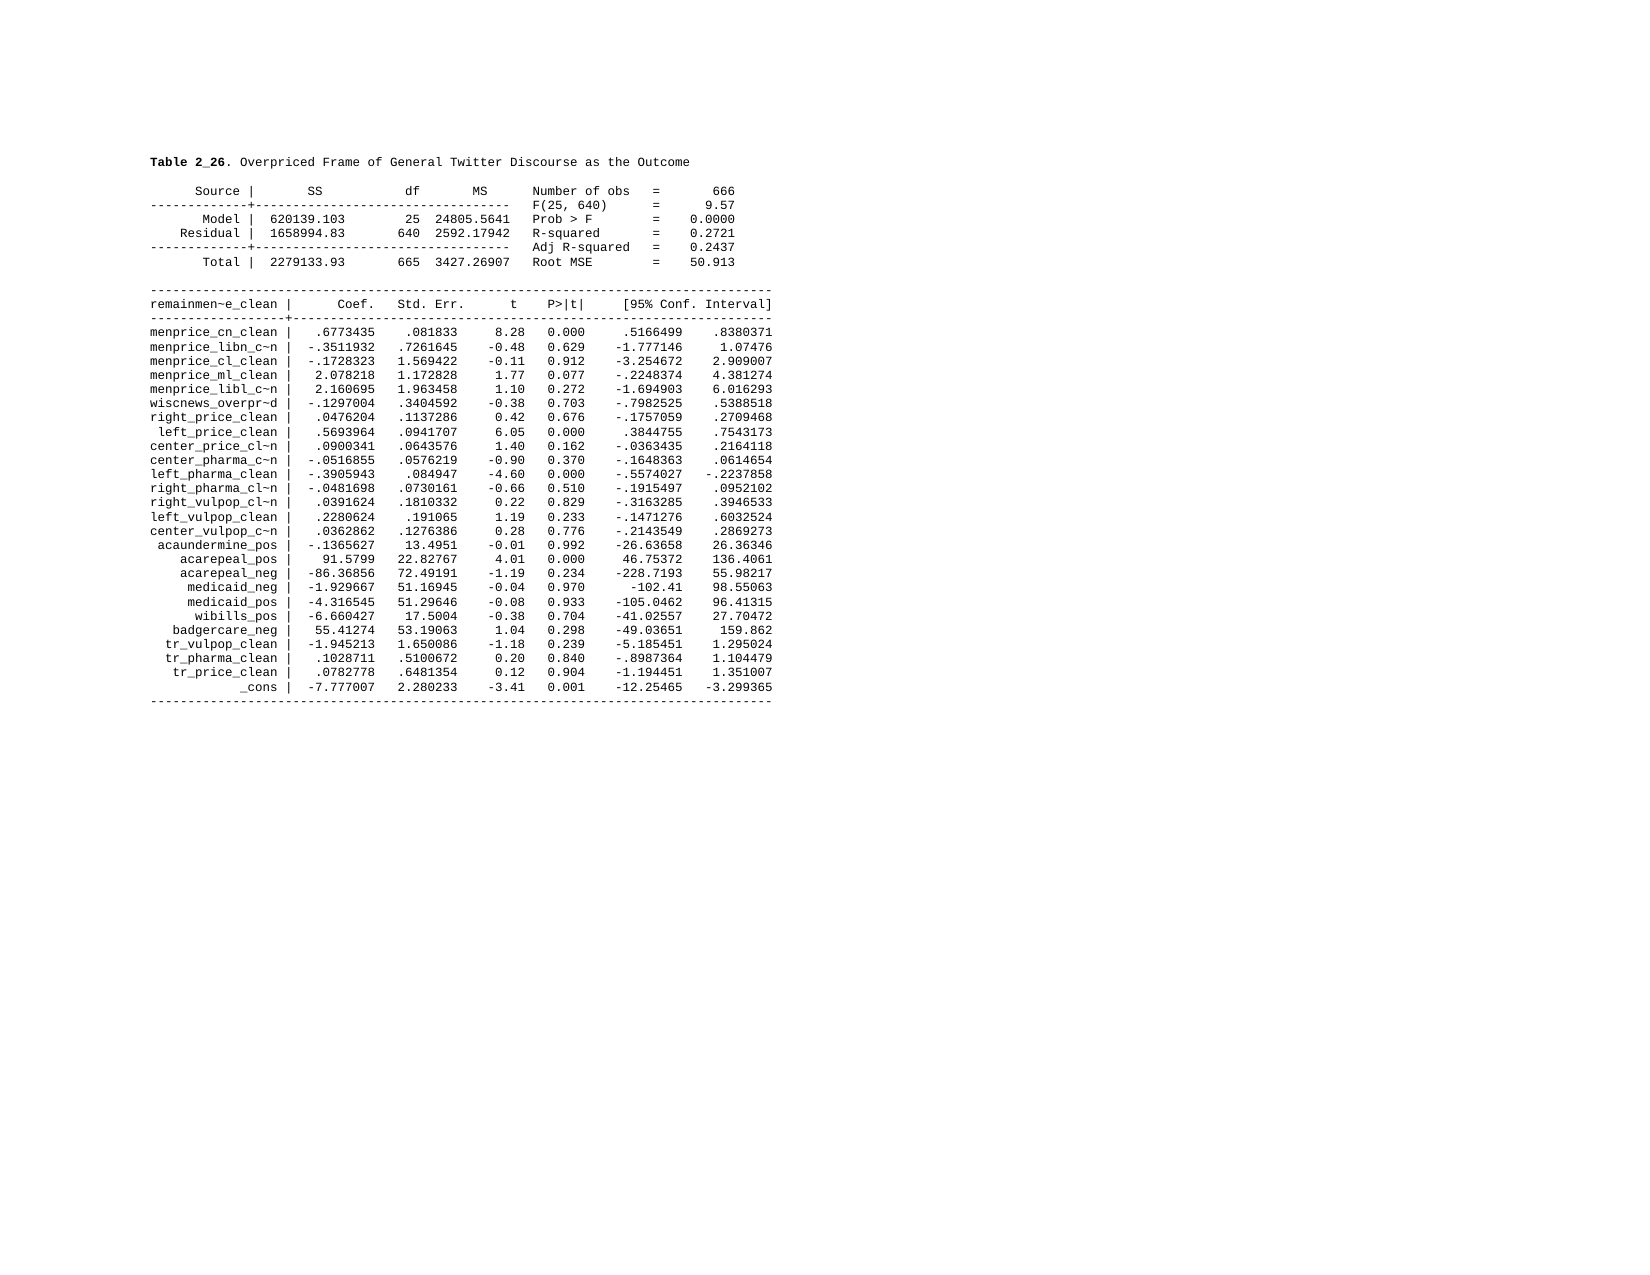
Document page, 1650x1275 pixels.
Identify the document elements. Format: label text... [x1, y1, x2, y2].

text Source | SS df MS Number of obs = 666 [150, 185, 1500, 199]
text medicaid_pos | -4.316545 51.29646 -0.08 0.933 -105.0462 96.41315 [150, 596, 1500, 610]
text right_vulpop_cl~n | .0391624 .1810332 0.22 0.829 -.3163285 .3946533 [150, 496, 1500, 511]
text wibills_pos | -6.660427 17.5004 -0.38 0.704 -41.02557 27.70472 [150, 610, 1500, 624]
text right_price_clean | .0476204 .1137286 0.42 0.676 -.1757059 .2709468 [150, 411, 1500, 426]
text badgercare_neg | 55.41274 53.19063 1.04 0.298 -49.03651 159.862 [150, 624, 1500, 638]
text center_price_cl~n | .0900341 .0643576 1.40 0.162 -.0363435 .2164118 [150, 440, 1500, 454]
text menprice_libn_c~n | -.3511932 .7261645 -0.48 0.629 -1.777146 1.07476 [150, 341, 1500, 355]
text acarepeal_neg | -86.36856 72.49191 -1.19 0.234 -228.7193 55.98217 [150, 567, 1500, 581]
text left_pharma_clean | -.3905943 .084947 -4.60 0.000 -.5574027 -.2237858 [150, 468, 1500, 482]
text tr_vulpop_clean | -1.945213 1.650086 -1.18 0.239 -5.185451 1.295024 [150, 638, 1500, 652]
text acarepeal_pos | 91.5799 22.82767 4.01 0.000 46.75372 136.4061 [150, 553, 1500, 567]
text Total | 2279133.93 665 3427.26907 Root MSE = 50.913 [150, 256, 1500, 270]
text wiscnews_overpr~d | -.1297004 .3404592 -0.38 0.703 -.7982525 .5388518 [150, 397, 1500, 411]
text -------------+---------------------------------- F(25, 640) = 9.57 [150, 199, 1500, 213]
text Table 2_26. Overpriced Frame of General Twitter Discourse as the Outcome [150, 156, 1500, 171]
text left_price_clean | .5693964 .0941707 6.05 0.000 .3844755 .7543173 [150, 426, 1500, 440]
text Model | 620139.103 25 24805.5641 Prob > F = 0.0000 [150, 213, 1500, 227]
text ----------------------------------------------------------------------------------- [150, 695, 1500, 709]
text right_pharma_cl~n | -.0481698 .0730161 -0.66 0.510 -.1915497 .0952102 [150, 482, 1500, 496]
text menprice_cn_clean | .6773435 .081833 8.28 0.000 .5166499 .8380371 [150, 326, 1500, 341]
text menprice_libl_c~n | 2.160695 1.963458 1.10 0.272 -1.694903 6.016293 [150, 383, 1500, 397]
text remainmen~e_clean | Coef. Std. Err. t P>|t| [95% Conf. Interval] [150, 298, 1500, 312]
text menprice_ml_clean | 2.078218 1.172828 1.77 0.077 -.2248374 4.381274 [150, 369, 1500, 383]
text -------------+---------------------------------- Adj R-squared = 0.2437 [150, 241, 1500, 256]
text tr_pharma_clean | .1028711 .5100672 0.20 0.840 -.8987364 1.104479 [150, 652, 1500, 666]
text _cons | -7.777007 2.280233 -3.41 0.001 -12.25465 -3.299365 [150, 681, 1500, 695]
text ----------------------------------------------------------------------------------- [150, 284, 1500, 298]
text acaundermine_pos | -.1365627 13.4951 -0.01 0.992 -26.63658 26.36346 [150, 539, 1500, 553]
text left_vulpop_clean | .2280624 .191065 1.19 0.233 -.1471276 .6032524 [150, 511, 1500, 525]
text Residual | 1658994.83 640 2592.17942 R-squared = 0.2721 [150, 227, 1500, 241]
text menprice_cl_clean | -.1728323 1.569422 -0.11 0.912 -3.254672 2.909007 [150, 355, 1500, 369]
text center_vulpop_c~n | .0362862 .1276386 0.28 0.776 -.2143549 .2869273 [150, 525, 1500, 539]
text center_pharma_c~n | -.0516855 .0576219 -0.90 0.370 -.1648363 .0614654 [150, 454, 1500, 468]
text tr_price_clean | .0782778 .6481354 0.12 0.904 -1.194451 1.351007 [150, 666, 1500, 681]
text medicaid_neg | -1.929667 51.16945 -0.04 0.970 -102.41 98.55063 [150, 581, 1500, 596]
text ------------------+---------------------------------------------------------------- [150, 312, 1500, 326]
